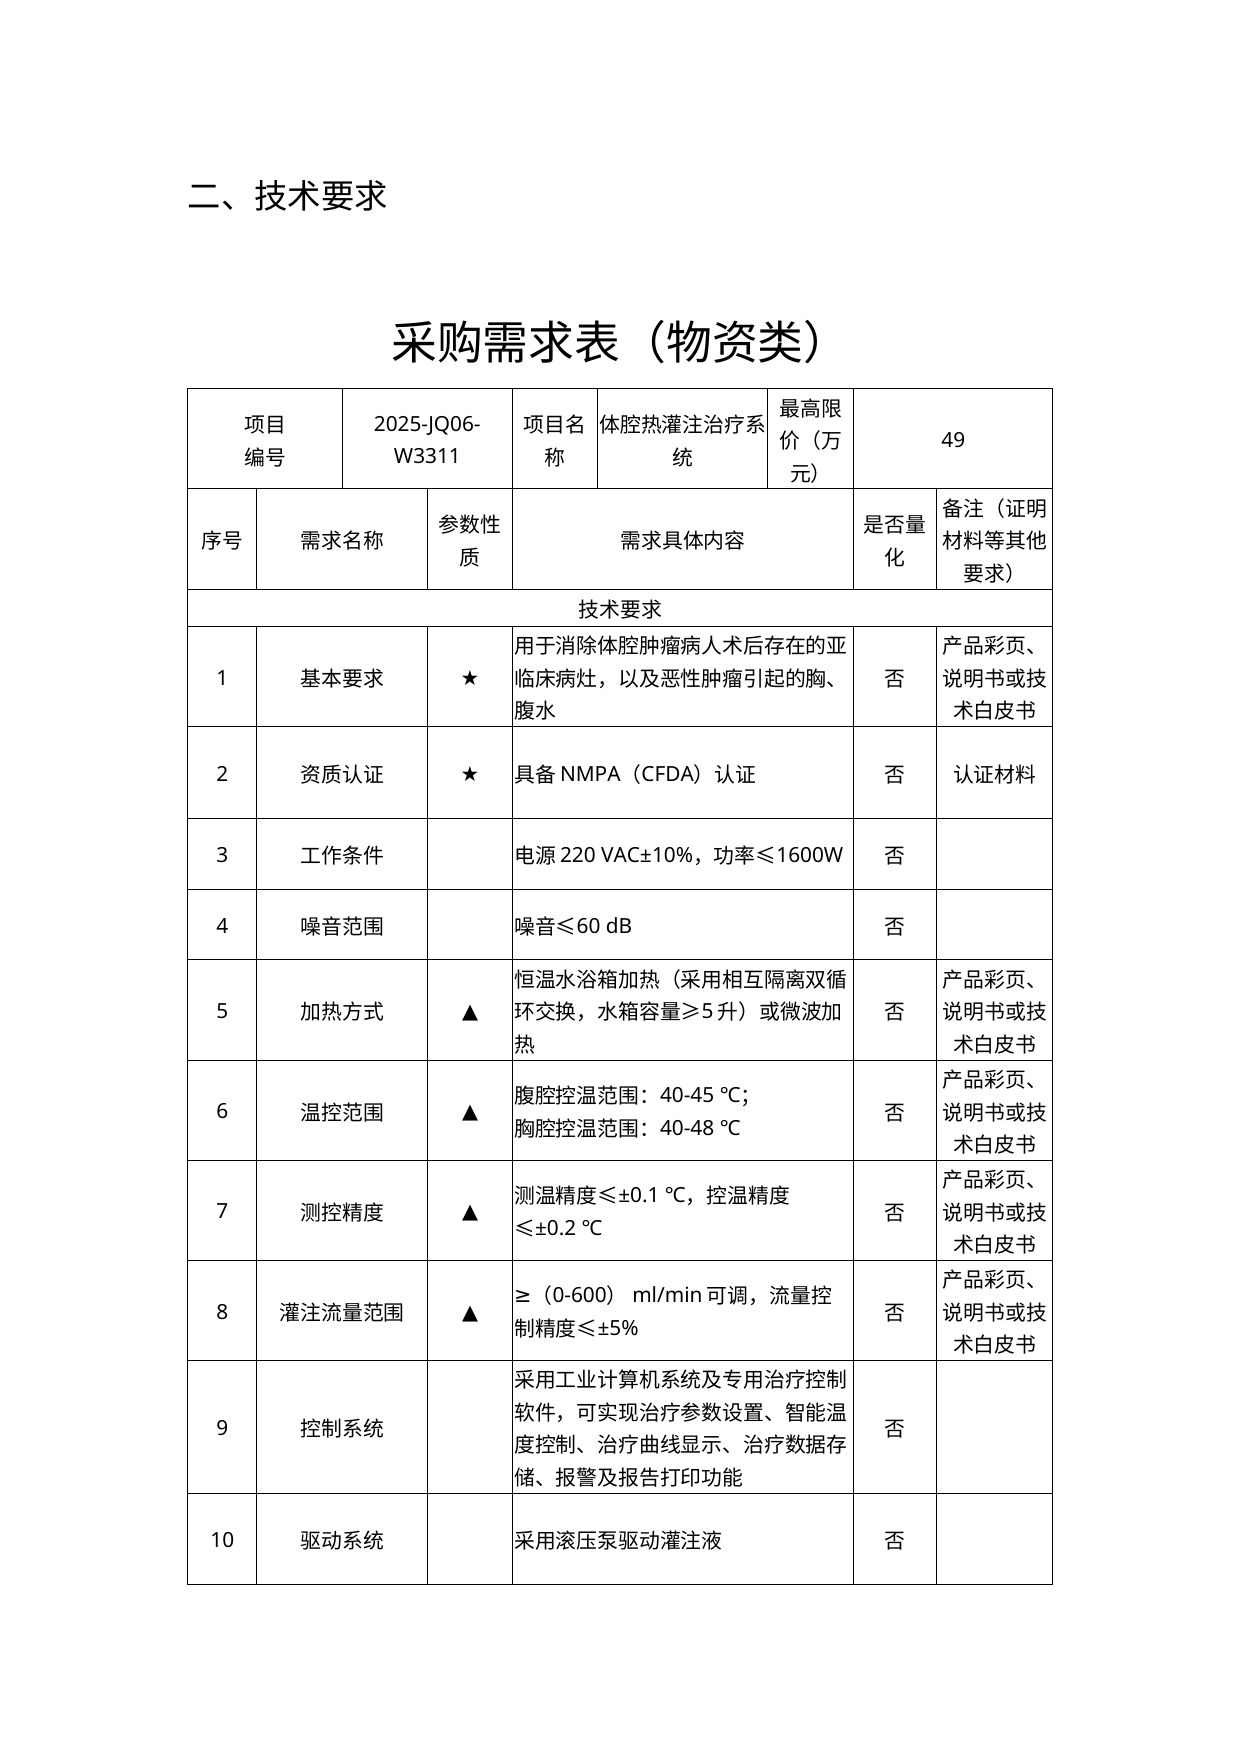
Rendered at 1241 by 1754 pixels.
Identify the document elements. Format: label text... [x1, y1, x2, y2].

table_cell 5 [188, 960, 256, 1059]
table_cell 测温精度≤±0.1 ℃，控温精度≤±0.2 ℃ [513, 1161, 853, 1260]
table_cell 否 [854, 727, 936, 818]
table_cell 否 [854, 627, 936, 726]
table_cell 温控范围 [257, 1061, 427, 1159]
table_cell 9 [188, 1361, 256, 1492]
table_cell ≥（0-600） ml/min可调，流量控制精度≤±5% [513, 1261, 853, 1360]
table_cell 否 [854, 1261, 936, 1360]
table_cell 3 [188, 819, 256, 888]
table_cell 工作条件 [257, 819, 427, 888]
table_cell ▲ [428, 1161, 512, 1260]
table_cell 否 [854, 1494, 936, 1584]
table_cell ★ [428, 627, 512, 726]
table_cell 产品彩页、说明书或技术白皮书 [937, 1161, 1052, 1260]
table_cell [937, 1361, 1052, 1492]
table_cell [428, 1361, 512, 1492]
table_cell 加热方式 [257, 960, 427, 1059]
table_cell 49 [854, 389, 1052, 488]
table_cell 恒温水浴箱加热（采用相互隔离双循环交换，水箱容量≥5升）或微波加热 [513, 960, 853, 1059]
table_cell 驱动系统 [257, 1494, 427, 1584]
table_cell 噪音≤60 dB [513, 890, 853, 959]
table_cell 8 [188, 1261, 256, 1360]
table_cell 参数性质 [428, 489, 512, 588]
table_cell [937, 890, 1052, 959]
table_cell 体腔热灌注治疗系统 [598, 389, 767, 488]
table_cell 采用滚压泵驱动灌注液 [513, 1494, 853, 1584]
table_cell ▲ [428, 1061, 512, 1159]
table_cell 需求具体内容 [513, 489, 853, 588]
table_cell 基本要求 [257, 627, 427, 726]
table_cell 是否量化 [854, 489, 936, 588]
table_cell 电源220 VAC±10%，功率≤1600W [513, 819, 853, 888]
table_cell 1 [188, 627, 256, 726]
table_cell 序号 [188, 489, 256, 588]
table_cell 资质认证 [257, 727, 427, 818]
table_cell 产品彩页、说明书或技术白皮书 [937, 960, 1052, 1059]
table_cell 腹腔控温范围：40-45 ℃； 胸腔控温范围：40-48 ℃ [513, 1061, 853, 1159]
table_cell 具备NMPA（CFDA）认证 [513, 727, 853, 818]
table_cell 产品彩页、说明书或技术白皮书 [937, 1261, 1052, 1360]
table_cell [937, 1494, 1052, 1584]
table_cell 否 [854, 890, 936, 959]
table_cell 否 [854, 1161, 936, 1260]
table_cell 2 [188, 727, 256, 818]
table_cell 项目 编号 [188, 389, 342, 488]
table_cell [428, 1494, 512, 1584]
table_cell 最高限价（万元） [768, 389, 853, 488]
table_cell 产品彩页、说明书或技术白皮书 [937, 1061, 1052, 1159]
table_cell 测控精度 [257, 1161, 427, 1260]
table_cell 否 [854, 819, 936, 888]
table_cell 否 [854, 1061, 936, 1159]
table_cell 需求名称 [257, 489, 427, 588]
table_cell 否 [854, 960, 936, 1059]
table_cell [937, 819, 1052, 888]
table_cell 备注（证明材料等其他要求） [937, 489, 1052, 588]
table_cell ★ [428, 727, 512, 818]
table_cell 否 [854, 1361, 936, 1492]
table_cell 控制系统 [257, 1361, 427, 1492]
table_cell 噪音范围 [257, 890, 427, 959]
table_header 采购需求表（物资类） [188, 289, 1053, 388]
table_cell 7 [188, 1161, 256, 1260]
table_cell ▲ [428, 960, 512, 1059]
table_cell 2025-JQ06-W3311 [343, 389, 512, 488]
table_cell ▲ [428, 1261, 512, 1360]
table_cell 6 [188, 1061, 256, 1159]
table_cell [428, 819, 512, 888]
table_cell [428, 890, 512, 959]
table_cell 项目名称 [513, 389, 597, 488]
table_cell 认证材料 [937, 727, 1052, 818]
table_cell 用于消除体腔肿瘤病人术后存在的亚临床病灶，以及恶性肿瘤引起的胸、腹水 [513, 627, 853, 726]
table_cell 采用工业计算机系统及专用治疗控制软件，可实现治疗参数设置、智能温度控制、治疗曲线显示、治疗数据存储、报警及报告打印功能 [513, 1361, 853, 1492]
table_cell 10 [188, 1494, 256, 1584]
table_cell 技术要求 [188, 590, 1052, 626]
table_cell 产品彩页、说明书或技术白皮书 [937, 627, 1052, 726]
table_cell 灌注流量范围 [257, 1261, 427, 1360]
subtitle 技术要求 [187, 162, 1053, 227]
table_cell 4 [188, 890, 256, 959]
